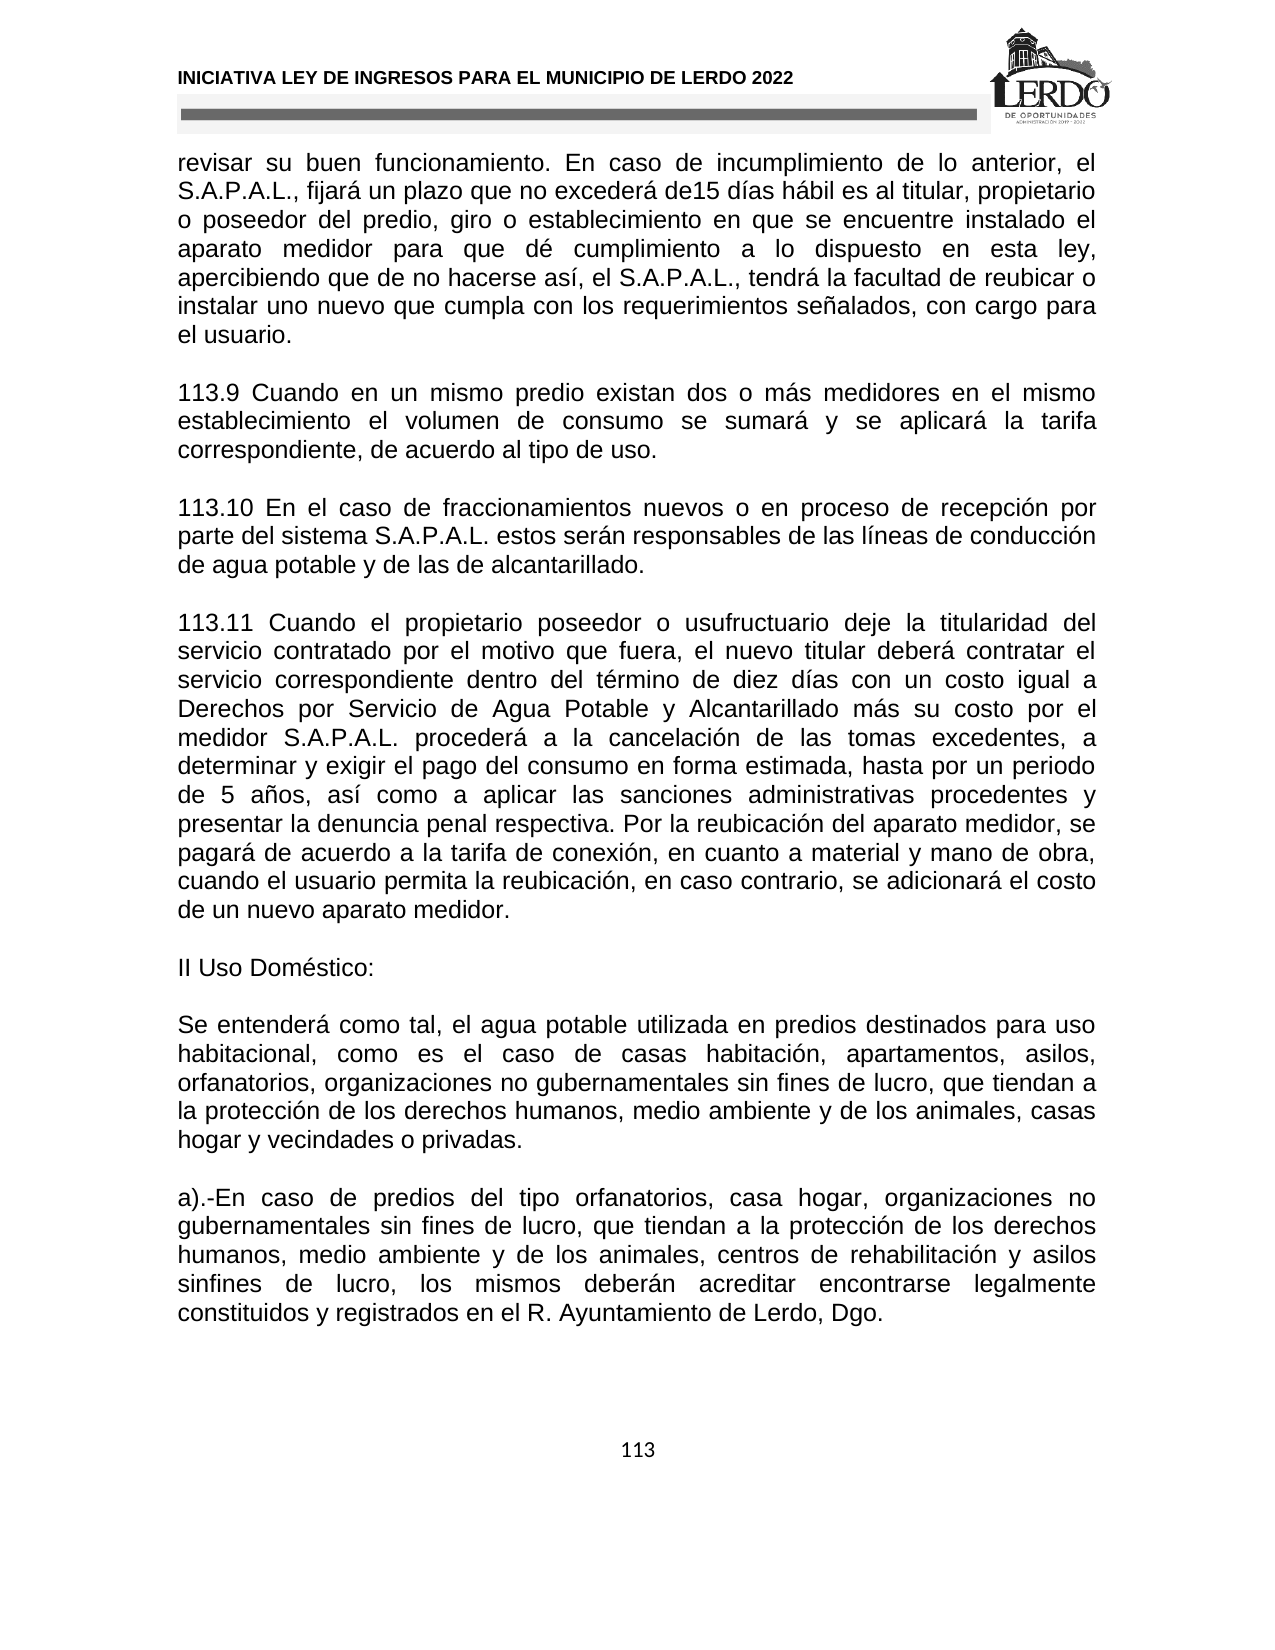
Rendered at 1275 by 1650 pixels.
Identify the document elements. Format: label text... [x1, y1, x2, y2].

text 113.11 Cuando el propietario poseedor o usufructuario deje la titularidad del servicio contratado por el motivo que fuera, el nuevo titular deberá contratar el servicio correspondiente dentro del término de diez días con un costo igual a Derechos por Servicio de Agua Potable y Alcantarillado más su costo por el medidor S.A.P.A.L. procederá a la cancelación de las tomas excedentes, a determinar y exigir el pago del consumo en forma estimada, hasta por un periodo de 5 años, así como a aplicar las sanciones administrativas procedentes y presentar la denuncia penal respectiva. Por la reubicación del aparato medidor, se pagará de acuerdo a la tarifa de conexión, en cuanto a material y mano de obra, cuando el usuario permita la reubicación, en caso contrario, se adicionará el costo de un nuevo aparato medidor. [177, 608, 1098, 924]
text 113.10 En el caso de fraccionamientos nuevos o en proceso de recepción por parte del sistema S.A.P.A.L. estos serán responsables de las líneas de conducción de agua potable y de las de alcantarillado. [177, 493, 1098, 579]
text a).-En caso de predios del tipo orfanatorios, casa hogar, organizaciones no gubernamentales sin fines de lucro, que tiendan a la protección de los derechos humanos, medio ambiente y de los animales, centros de rehabilitación y asilos sinfines de lucro, los mismos deberán acreditar encontrarse legalmente constituidos y registrados en el R. Ayuntamiento de Lerdo, Dgo. [177, 1183, 1098, 1326]
text 113.9 Cuando en un mismo predio existan dos o más medidores en el mismo establecimiento el volumen de consumo se sumará y se aplicará la tarifa correspondiente, de acuerdo al tipo de uso. [177, 378, 1098, 464]
text Se entenderá como tal, el agua potable utilizada en predios destinados para uso habitacional, como es el caso de casas habitación, apartamentos, asilos, orfanatorios, organizaciones no gubernamentales sin fines de lucro, que tiendan a la protección de los derechos humanos, medio ambiente y de los animales, casas hogar y vecindades o privadas. [177, 1010, 1098, 1154]
picture [177, 24, 1122, 134]
text II Uso Doméstico: [177, 953, 1098, 981]
